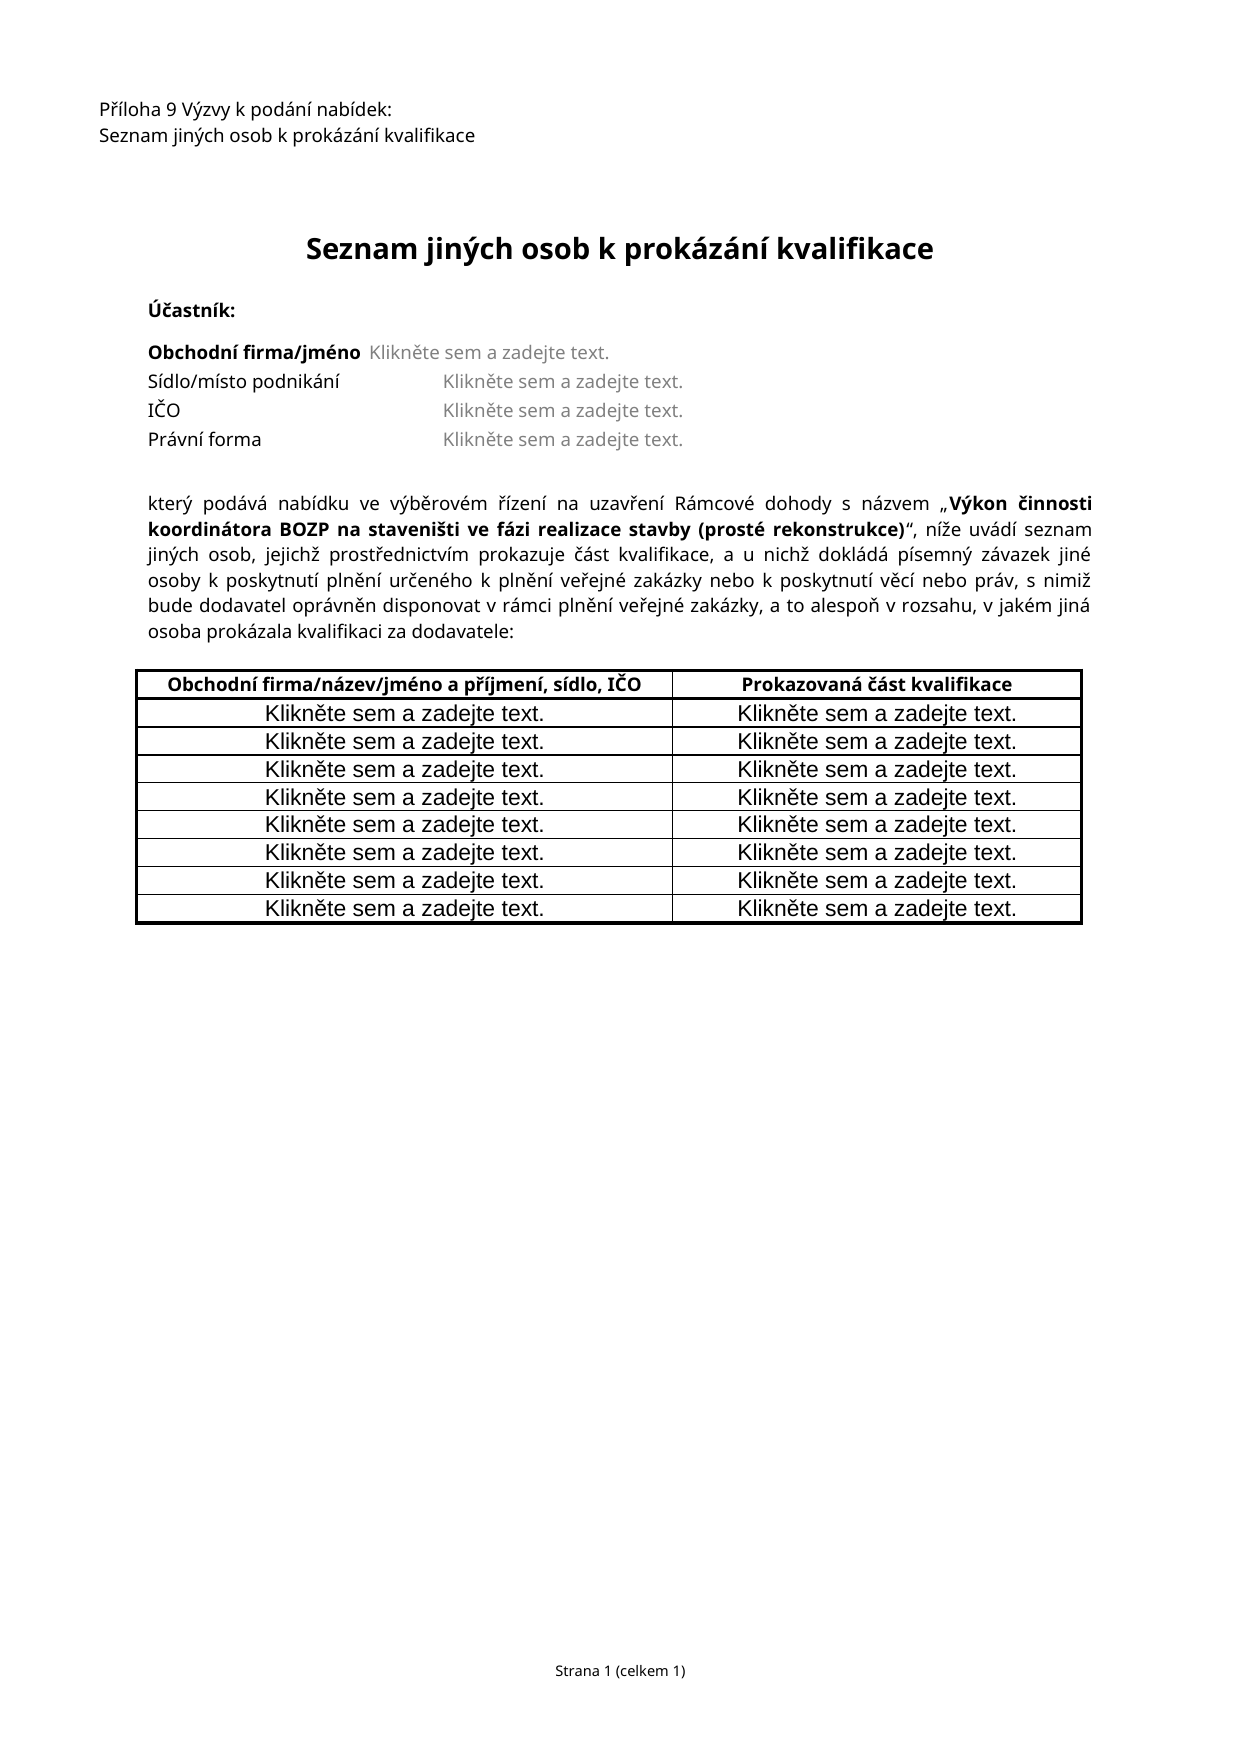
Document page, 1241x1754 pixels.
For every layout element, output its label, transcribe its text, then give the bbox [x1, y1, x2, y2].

text který podává nabídku ve výběrovém řízení na uzavření Rámcové dohody s názvem „Výkon činnosti koordinátora BOZP na staveništi ve fázi realizace stavby (prosté rekonstrukce)“, níže uvádí seznam jiných osob, jejichž prostřednictvím prokazuje část kvalifikace, a u nichž dokládá písemný závazek jiné osoby k poskytnutí plnění určeného k plnění veřejné zakázky nebo k poskytnutí věcí nebo práv, s nimiž bude dodavatel oprávněn disponovat v rámci plnění veřejné zakázky, a to alespoň v rozsahu, v jakém jiná osoba prokázala kvalifikaci za dodavatele: [148, 490, 1093, 643]
text Obchodní firma/jméno [148, 336, 1093, 365]
text IČO [148, 394, 1093, 423]
text Účastník: [148, 293, 1093, 324]
text Sídlo/místo podnikání [148, 365, 1093, 394]
table_header Prokazovaná část kvalifikace [673, 672, 1080, 697]
text Právní forma [148, 423, 1093, 452]
title Seznam jiných osob k prokázání kvalifikace [148, 228, 1093, 268]
table_header Obchodní firma/název/jméno a příjmení, sídlo, IČO [138, 672, 672, 697]
